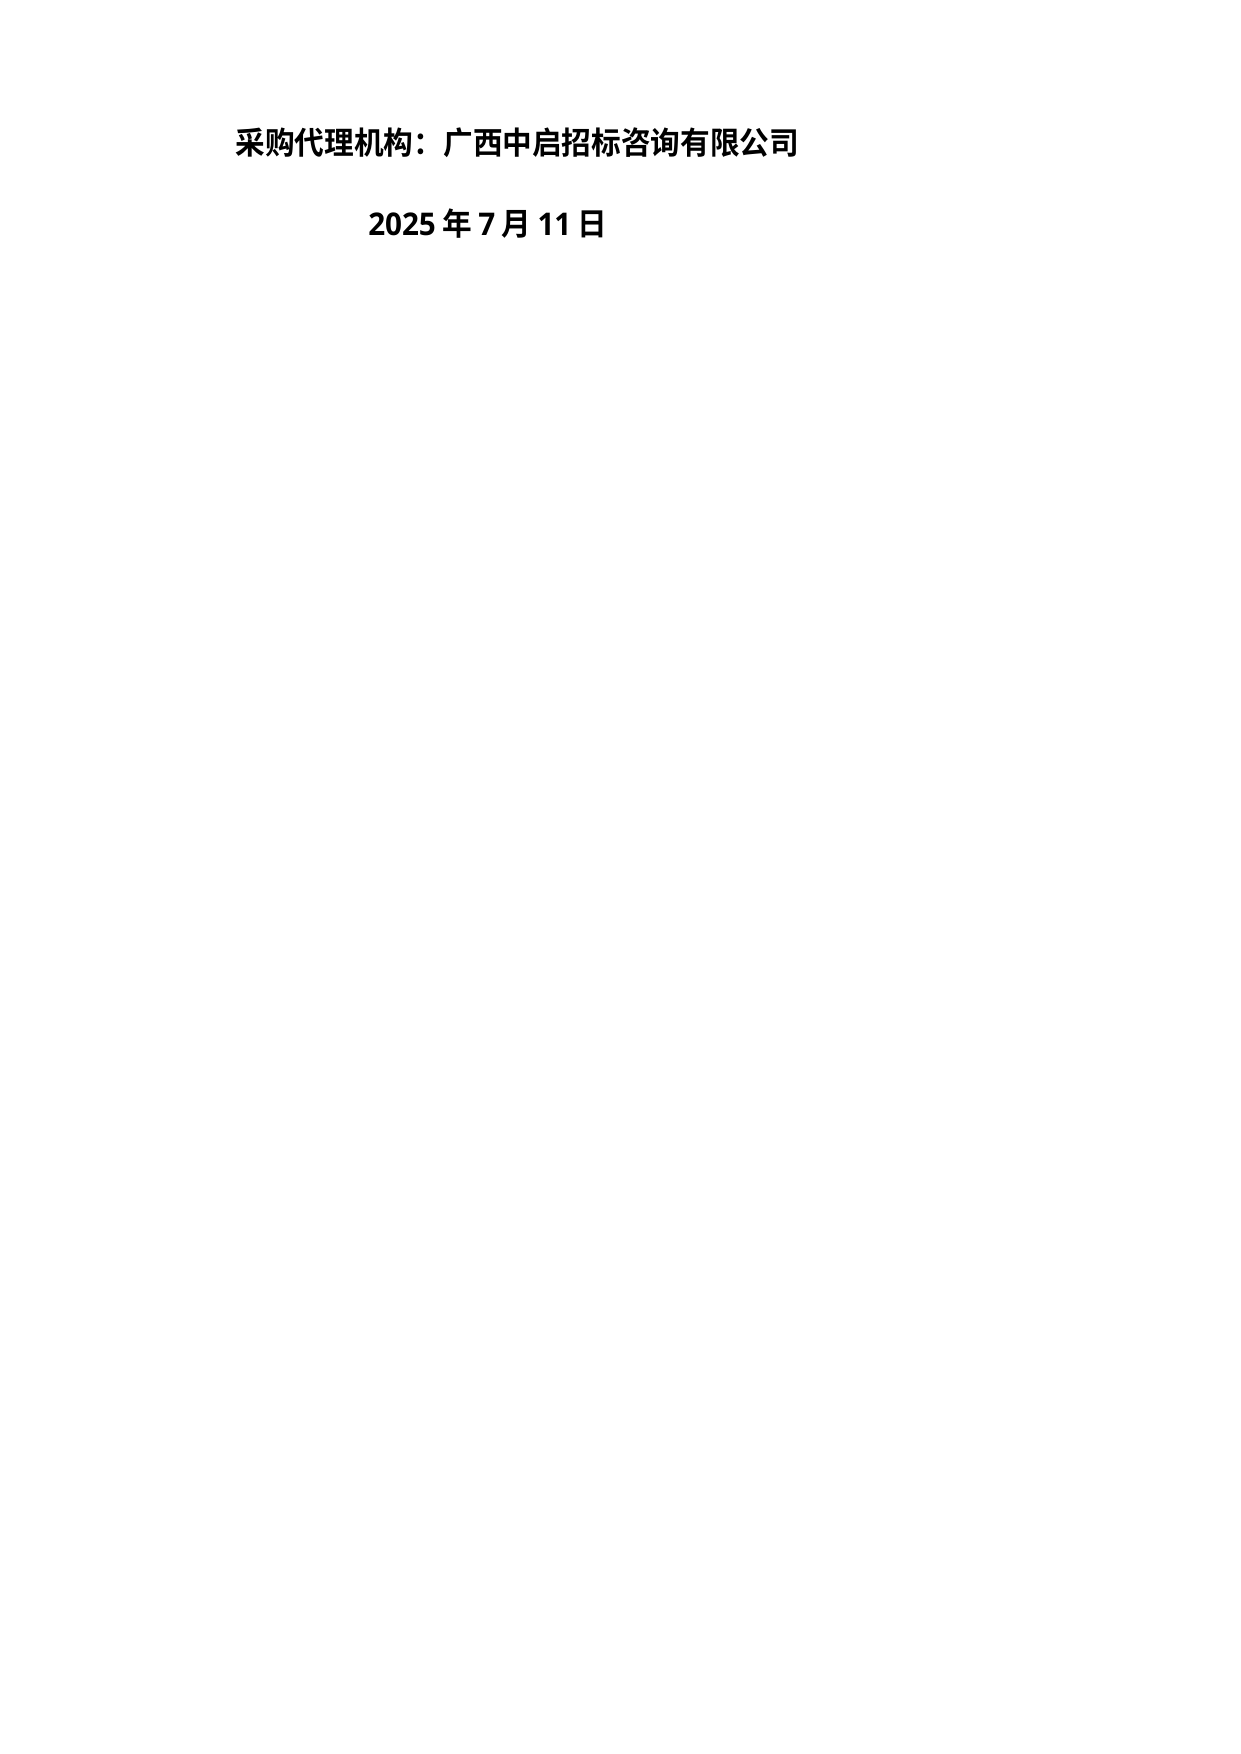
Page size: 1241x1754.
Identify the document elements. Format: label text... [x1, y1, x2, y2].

text 采购代理机构：广西中启招标咨询有限公司 [118, 118, 1122, 164]
text 2025年7月11日 [118, 199, 1122, 244]
